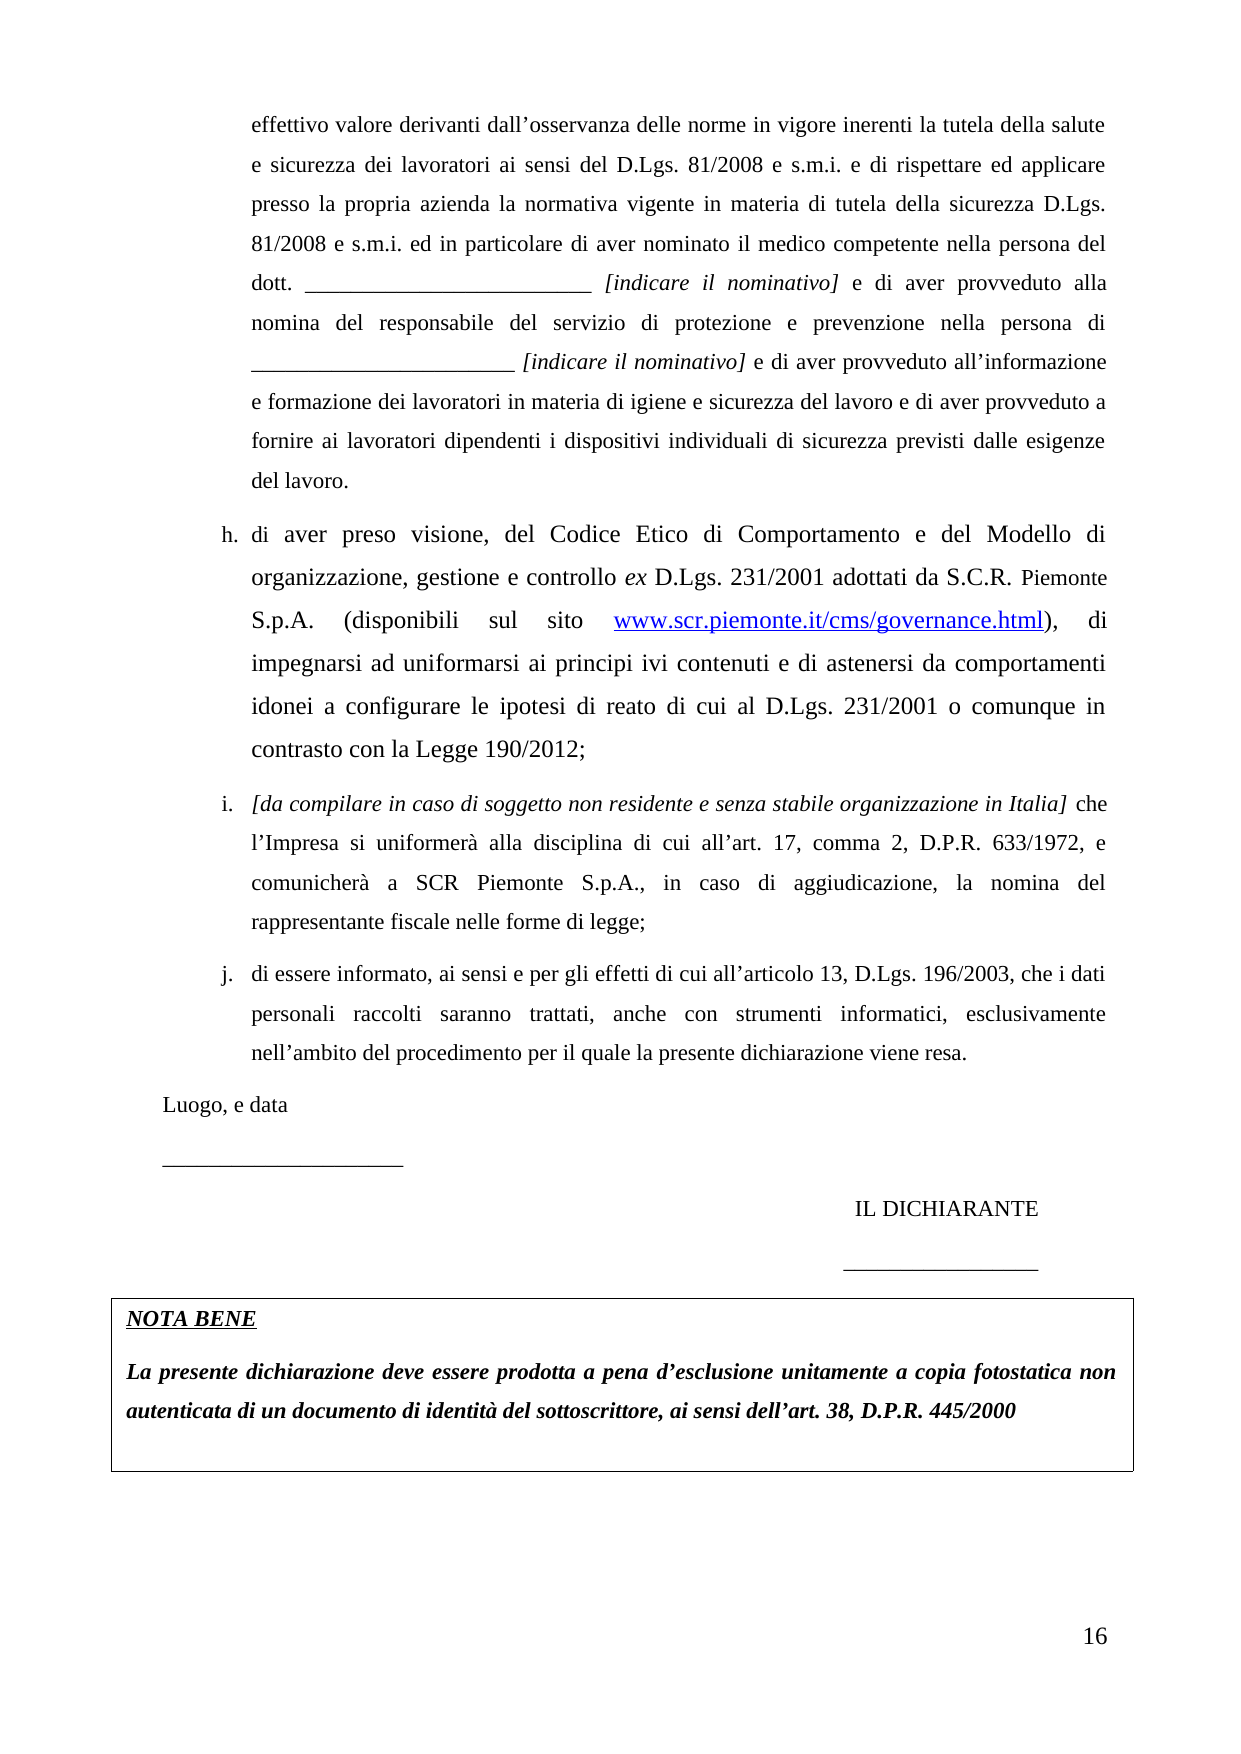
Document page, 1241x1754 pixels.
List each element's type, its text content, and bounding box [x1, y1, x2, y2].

text Luogo, e data [162, 1091, 1107, 1118]
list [221, 111, 1107, 493]
list di aver preso visione, del Codice Etico di Comportamento e del Modello di organizzazione, gestione e controllo ex D.Lgs. 231/2001 adottati da S.C.R. Piemonte S.p.A. (disponibili sul sito www.scr.piemonte.it/cms/governance.html), di impegnarsi ad uniformarsi ai principi ivi contenuti e di astenersi da comportamenti idonei a configurare le ipotesi di reato di cui al D.Lgs. 231/2001 o comunque in contrasto con la Legge 190/2012; [221, 519, 1107, 763]
list [da compilare in caso di soggetto non residente e senza stabile organizzazione in Italia] che l’Impresa si uniformerà alla disciplina di cui all’art. 17, comma 2, D.P.R. 633/1972, e comunicherà a SCR Piemonte S.p.A., in caso di aggiudicazione, la nomina del rappresentante fiscale nelle forme di legge; [221, 790, 1107, 935]
text _____________________ [162, 1143, 1107, 1170]
list di essere informato, ai sensi e per gli effetti di cui all’articolo 13, D.Lgs. 196/2003, che i dati personali raccolti saranno trattati, anche con strumenti informatici, esclusivamente nell’ambito del procedimento per il quale la presente dichiarazione viene resa. [221, 960, 1107, 1066]
text _________________ [162, 1247, 1107, 1274]
text IL DICHIARANTE [162, 1195, 1107, 1222]
